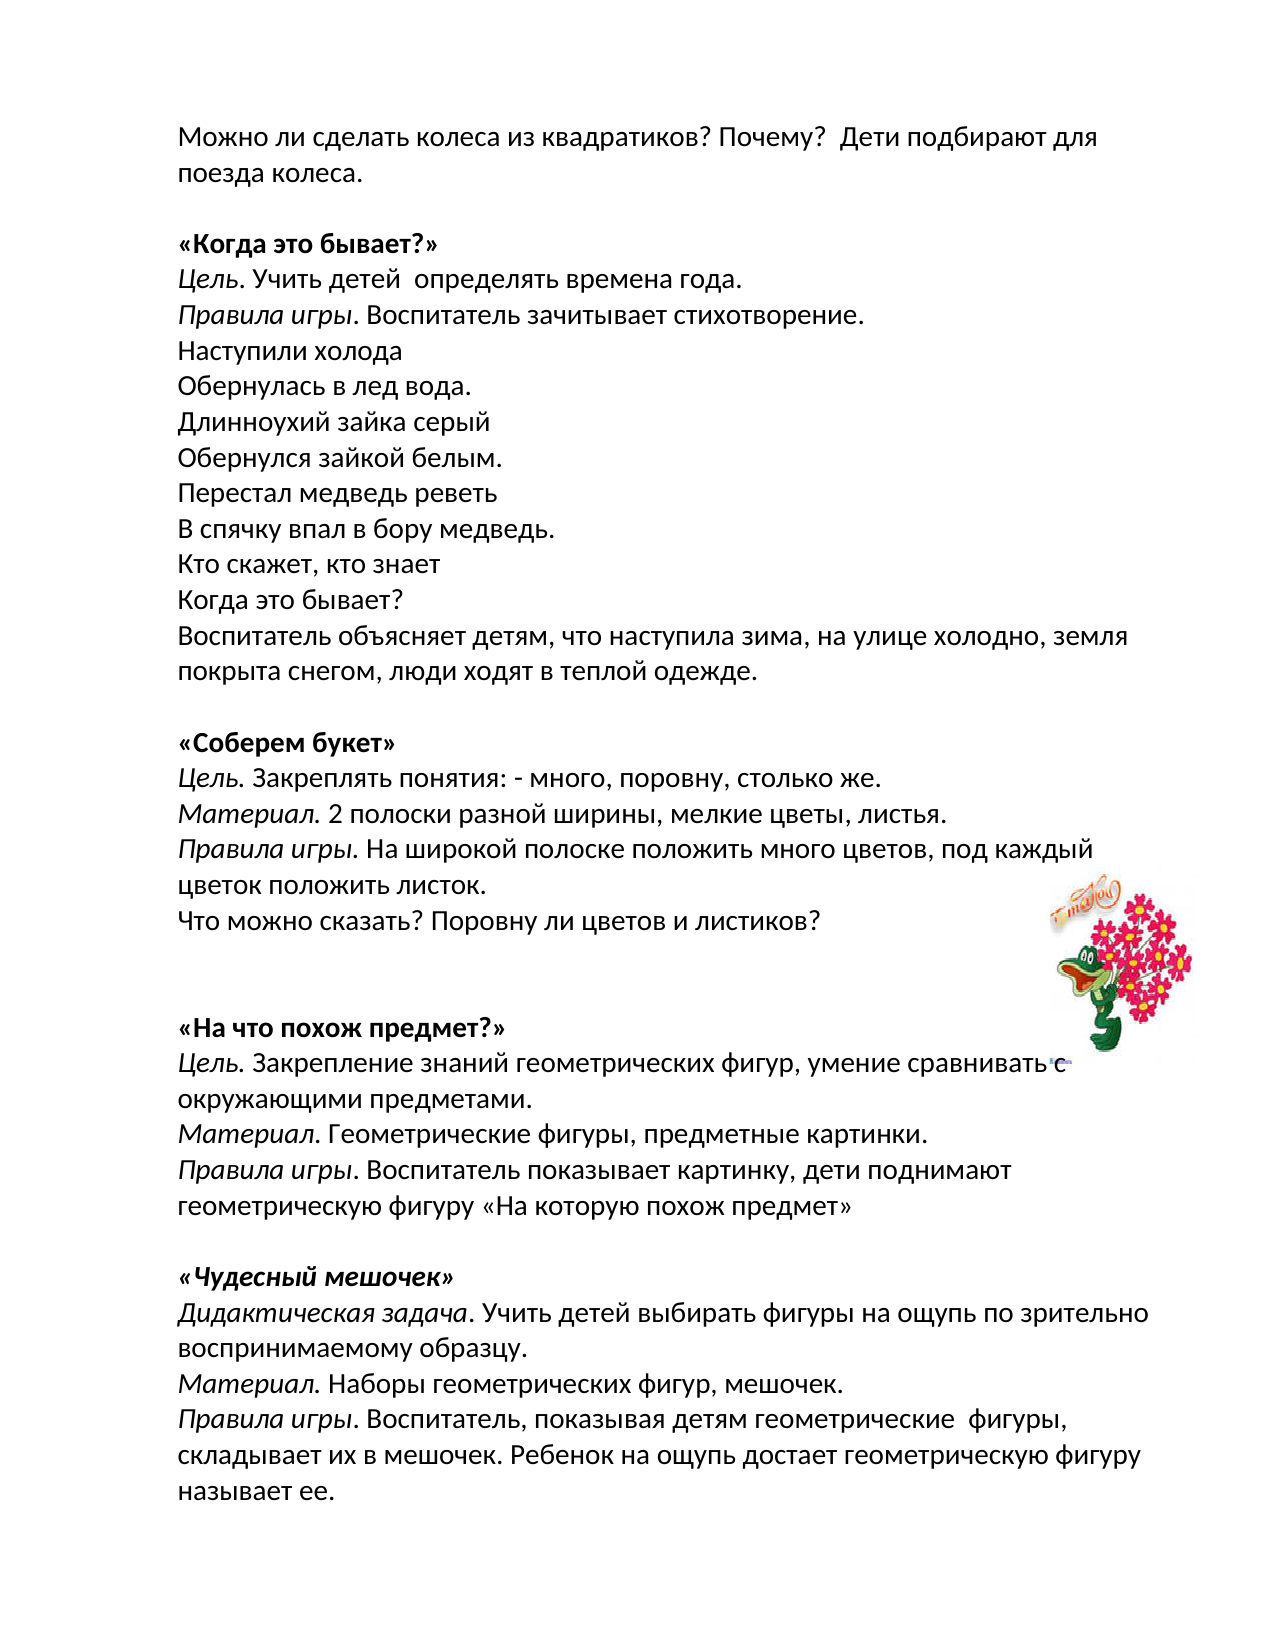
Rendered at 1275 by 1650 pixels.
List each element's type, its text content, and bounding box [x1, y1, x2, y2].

text Правила игры. Воспитатель, показывая детям геометрические фигуры, складывает их в мешочек. Ребенок на ощупь достает геометрическую фигуру называет ее. [177, 1401, 1186, 1507]
picture [1049, 865, 1197, 1064]
text Правила игры. Воспитатель зачитывает стихотворение. [177, 296, 1157, 332]
text Кто скажет, кто знает [177, 546, 1157, 581]
text Обернулась в лед вода. [177, 367, 1157, 403]
text «Чудесный мешочек» [177, 1258, 1186, 1294]
text Длинноухий зайка серый [177, 403, 1157, 439]
text Дидактическая задача. Учить детей выбирать фигуры на ощупь по зрительно воспринимаемому образцу. [177, 1294, 1186, 1365]
text «Когда это бывает?» [177, 225, 1157, 261]
text Материал. Геометрические фигуры, предметные картинки. [177, 1116, 1157, 1151]
text В спячку впал в бору медведь. [177, 510, 1157, 546]
text Воспитатель объясняет детям, что наступила зима, на улице холодно, земля покрыта снегом, люди ходят в теплой одежде. [177, 617, 1157, 688]
text Материал. Наборы геометрических фигур, мешочек. [177, 1365, 1186, 1401]
text Материал. 2 полоски разной ширины, мелкие цветы, листья. [177, 795, 1157, 831]
text Перестал медведь реветь [177, 474, 1157, 510]
text Обернулся зайкой белым. [177, 439, 1157, 474]
text Когда это бывает? [177, 581, 1157, 617]
text Правила игры. На широкой полоске положить много цветов, под каждый цветок положить листок. [177, 831, 1157, 902]
text Можно ли сделать колеса из квадратиков? Почему? Дети подбирают для поезда колеса. [177, 118, 1157, 189]
text «Соберем букет» [177, 724, 1157, 759]
text Цель. Учить детей определять времена года. [177, 261, 1157, 296]
text «На что похож предмет?» [177, 1009, 1157, 1044]
text Что можно сказать? Поровну ли цветов и листиков? [177, 902, 1157, 937]
text Наступили холода [177, 332, 1157, 367]
text Цель. Закрепление знаний геометрических фигур, умение сравнивать с окружающими предметами. [177, 1044, 1157, 1116]
text Цель. Закреплять понятия: - много, поровну, столько же. [177, 759, 1157, 795]
text Правила игры. Воспитатель показывает картинку, дети поднимают геометрическую фигуру «На которую похож предмет» [177, 1151, 1157, 1222]
